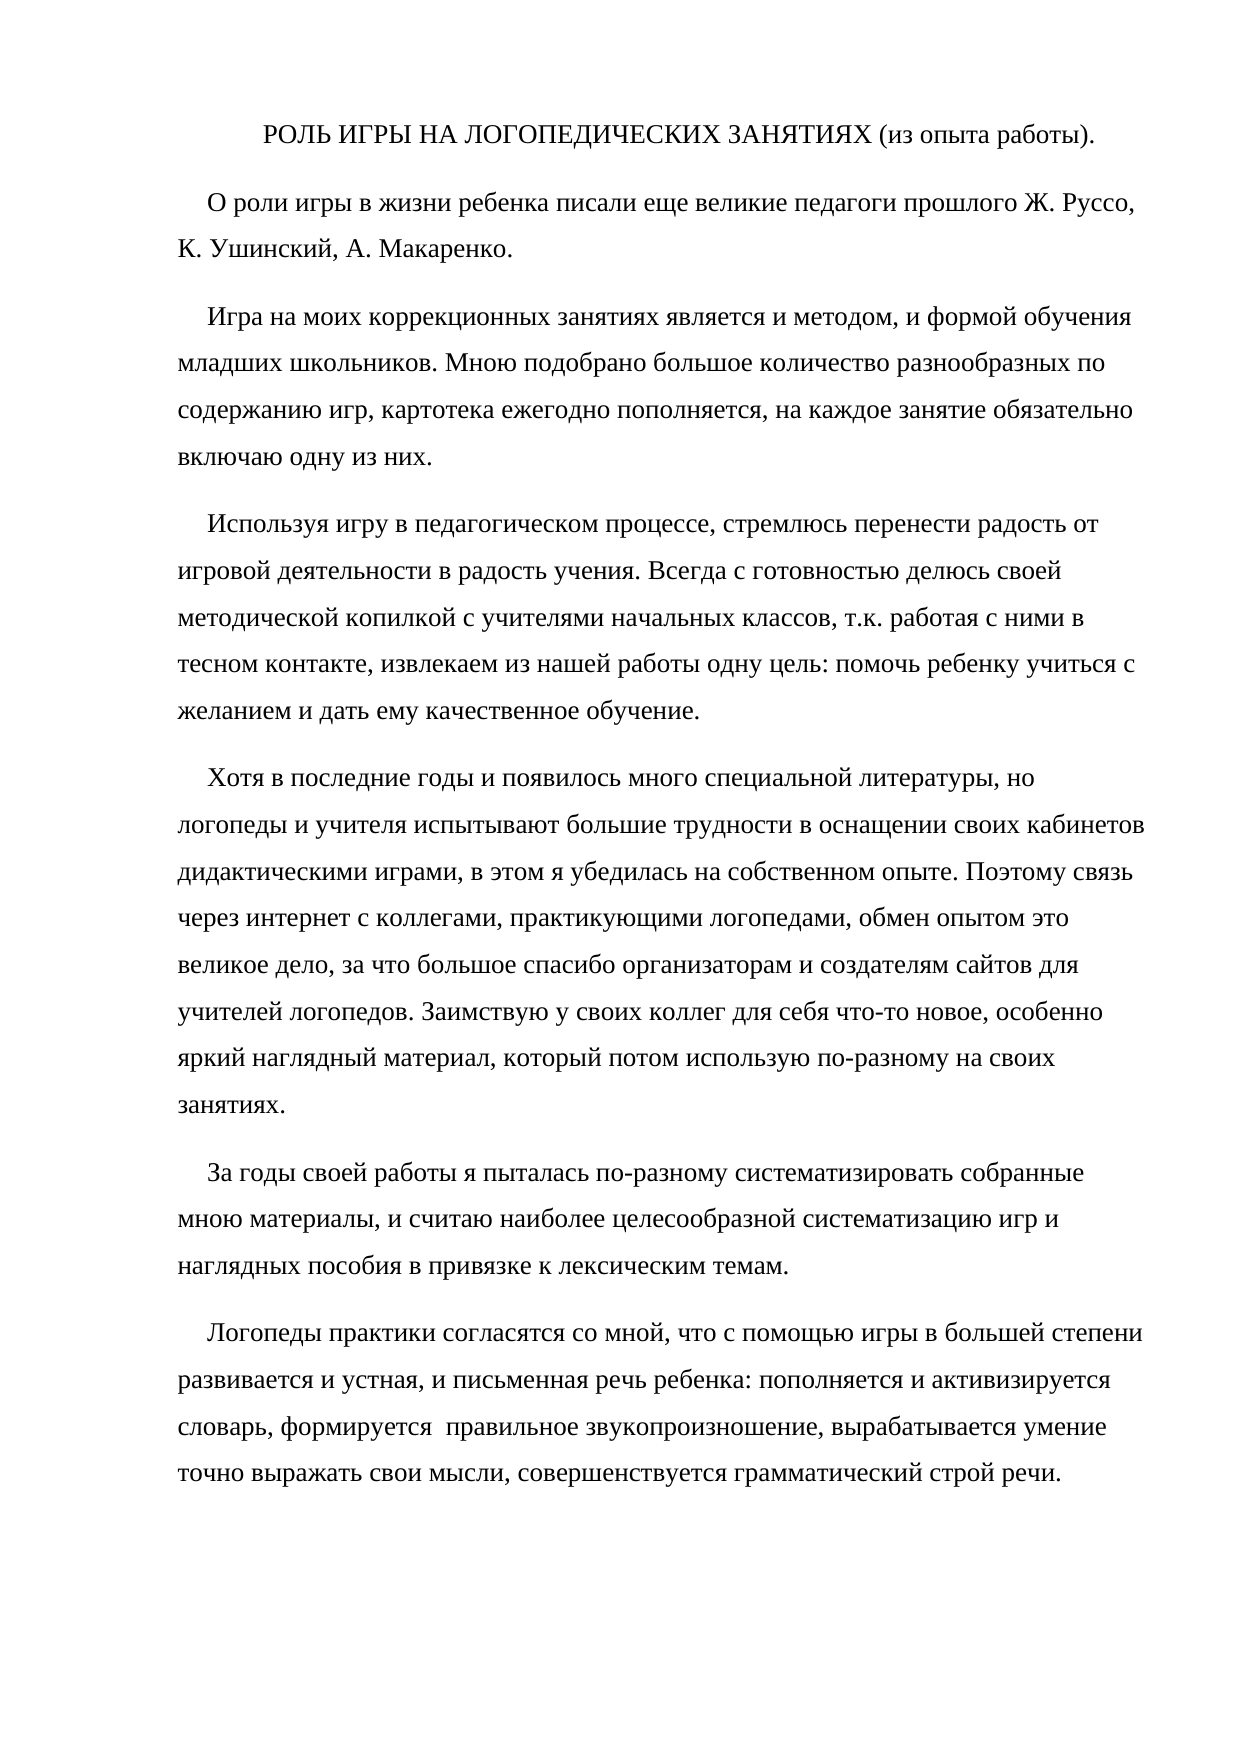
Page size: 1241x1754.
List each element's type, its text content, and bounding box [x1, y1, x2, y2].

text За годы своей работы я пыталась по-разному систематизировать собранные мною материалы, и считаю наиболее целесообразной систематизацию игр и наглядных пособия в привязке к лексическим темам. [177, 1156, 1152, 1280]
text Игра на моих коррекционных занятиях является и методом, и формой обучения младших школьников. Мною подобрано большое количество разнообразных по содержанию игр, картотека ежегодно пополняется, на каждое занятие обязательно включаю одну из них. [177, 300, 1152, 471]
text Хотя в последние годы и появилось много специальной литературы, но логопеды и учителя испытывают большие трудности в оснащении своих кабинетов дидактическими играми, в этом я убедилась на собственном опыте. Поэтому связь через интернет с коллегами, практикующими логопедами, обмен опытом это великое дело, за что большое спасибо организаторам и создателям сайтов для учителей логопедов. Заимствую у своих коллег для себя что-то новое, особенно яркий наглядный материал, который потом использую по-разному на своих занятиях. [177, 761, 1152, 1119]
text Используя игру в педагогическом процессе, стремлюсь перенести радость от игровой деятельности в радость учения. Всегда с готовностью делюсь своей методической копилкой с учителями начальных классов, т.к. работая с ними в тесном контакте, извлекаем из нашей работы одну цель: помочь ребенку учиться с желанием и дать ему качественное обучение. [177, 507, 1152, 725]
text Логопеды практики согласятся со мной, что с помощью игры в большей степени развивается и устная, и письменная речь ребенка: пополняется и активизируется словарь, формируется правильное звукопроизношение, вырабатывается умение точно выражать свои мысли, совершенствуется грамматический строй речи. [177, 1316, 1152, 1488]
text О роли игры в жизни ребенка писали еще великие педагоги прошлого Ж. Руссо, К. Ушинский, А. Макаренко. [177, 186, 1152, 263]
text РОЛЬ ИГРЫ НА ЛОГОПЕДИЧЕСКИХ ЗАНЯТИЯХ (из опыта работы). [177, 118, 1152, 149]
